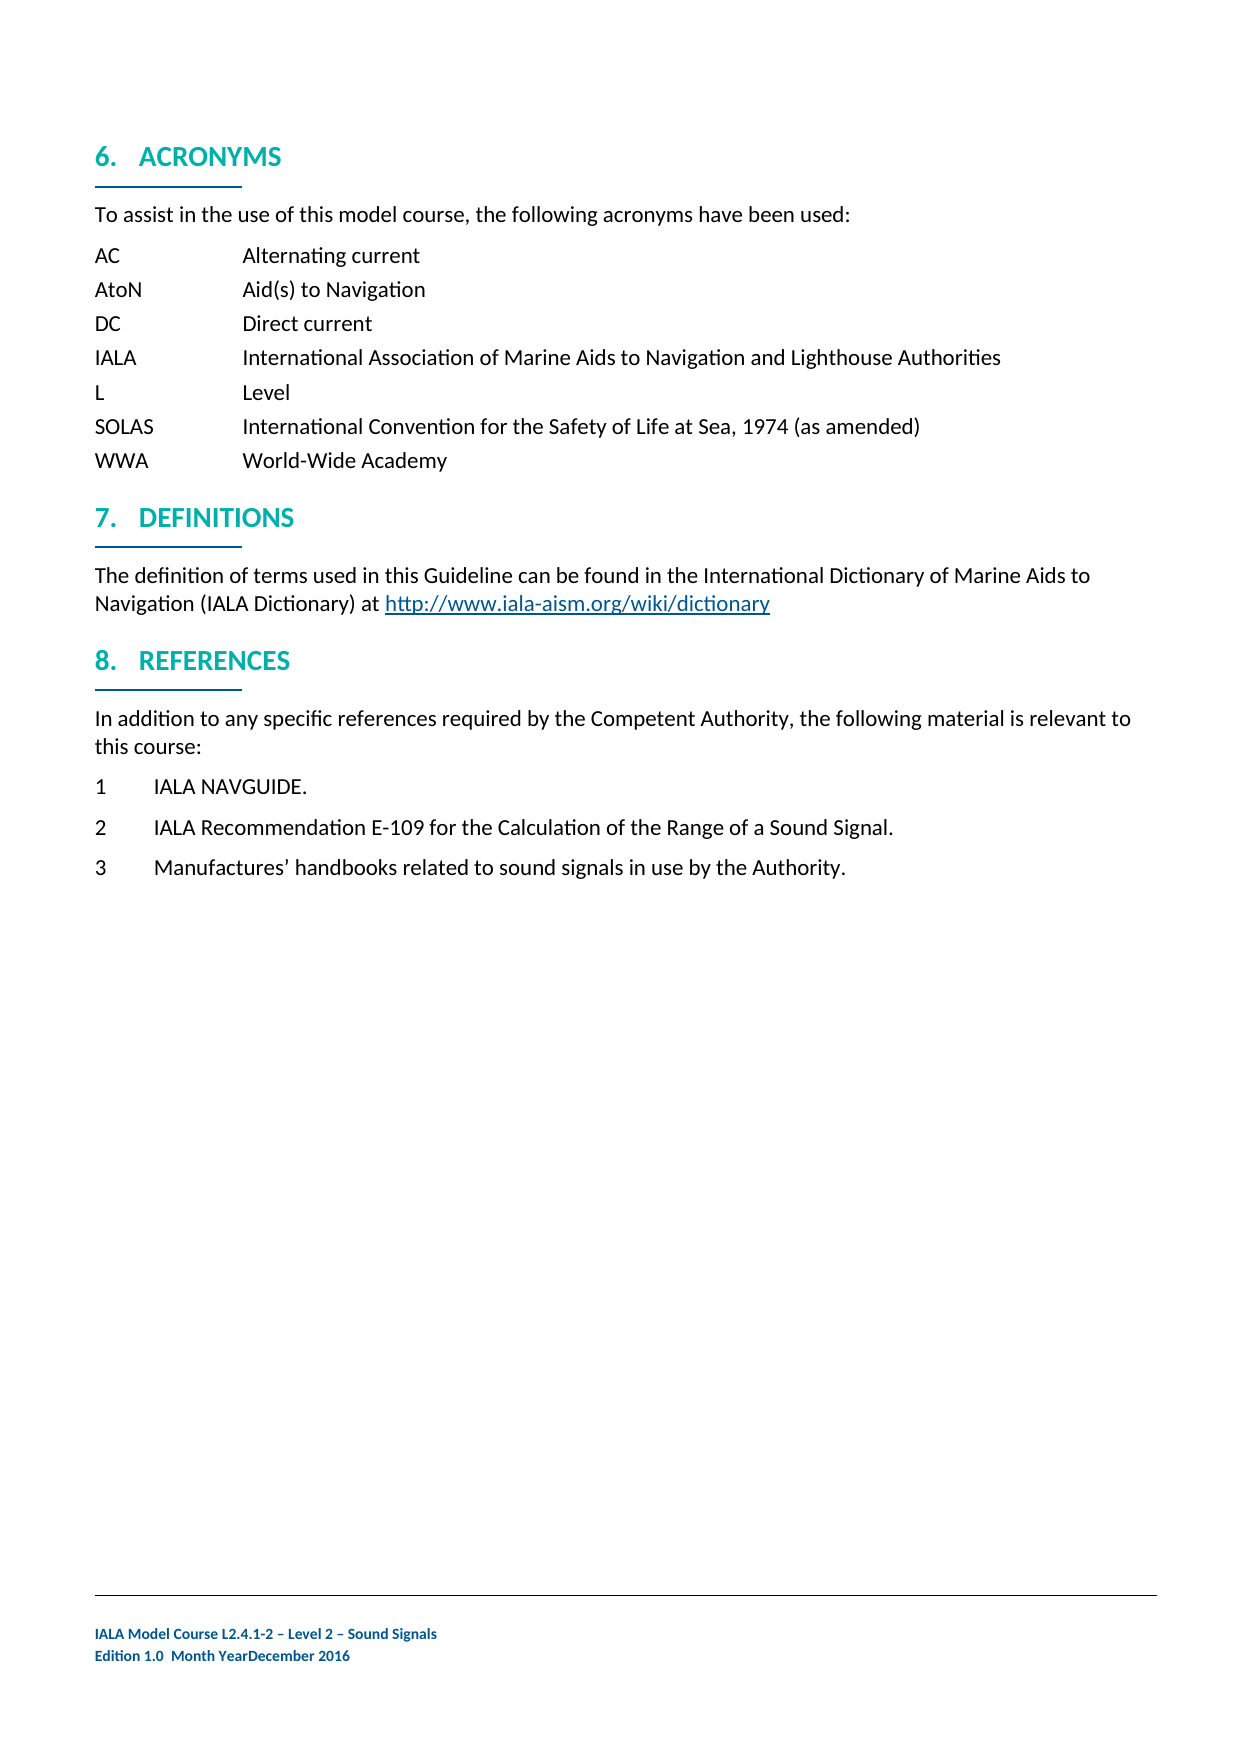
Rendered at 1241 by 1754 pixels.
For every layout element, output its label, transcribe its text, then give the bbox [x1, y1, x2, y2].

subtitle DEFINITIONS [94, 499, 1157, 535]
text SOLAS International Convention for the Safety of Life at Sea, 1974 (as amended) [94, 412, 1157, 440]
list IALA NAVGUIDE. [94, 772, 1157, 800]
text DC Direct current [94, 309, 1157, 337]
text The definition of terms used in this Guideline can be found in the International Dictionary of Marine Aids to Navigation (IALA Dictionary) at http://www.iala-aism.org/wiki/dictionary [94, 561, 1157, 617]
text To assist in the use of this model course, the following acronyms have been used: [94, 200, 1157, 228]
text WWA World-Wide Academy [94, 446, 1157, 474]
subtitle ACRONYMS [94, 138, 1157, 174]
text IALA International Association of Marine Aids to Navigation and Lighthouse Authorities [94, 343, 1157, 372]
text L Level [94, 378, 1157, 406]
list Manufactures’ handbooks related to sound signals in use by the Authority. [94, 853, 1157, 881]
text AC Alternating current [94, 241, 1157, 269]
text AtoN Aid(s) to Navigation [94, 275, 1157, 303]
text In addition to any specific references required by the Competent Authority, the following material is relevant to this course: [94, 704, 1157, 760]
subtitle REFERENCES [94, 642, 1157, 678]
list IALA Recommendation E-109 for the Calculation of the Range of a Sound Signal. [94, 813, 1157, 841]
